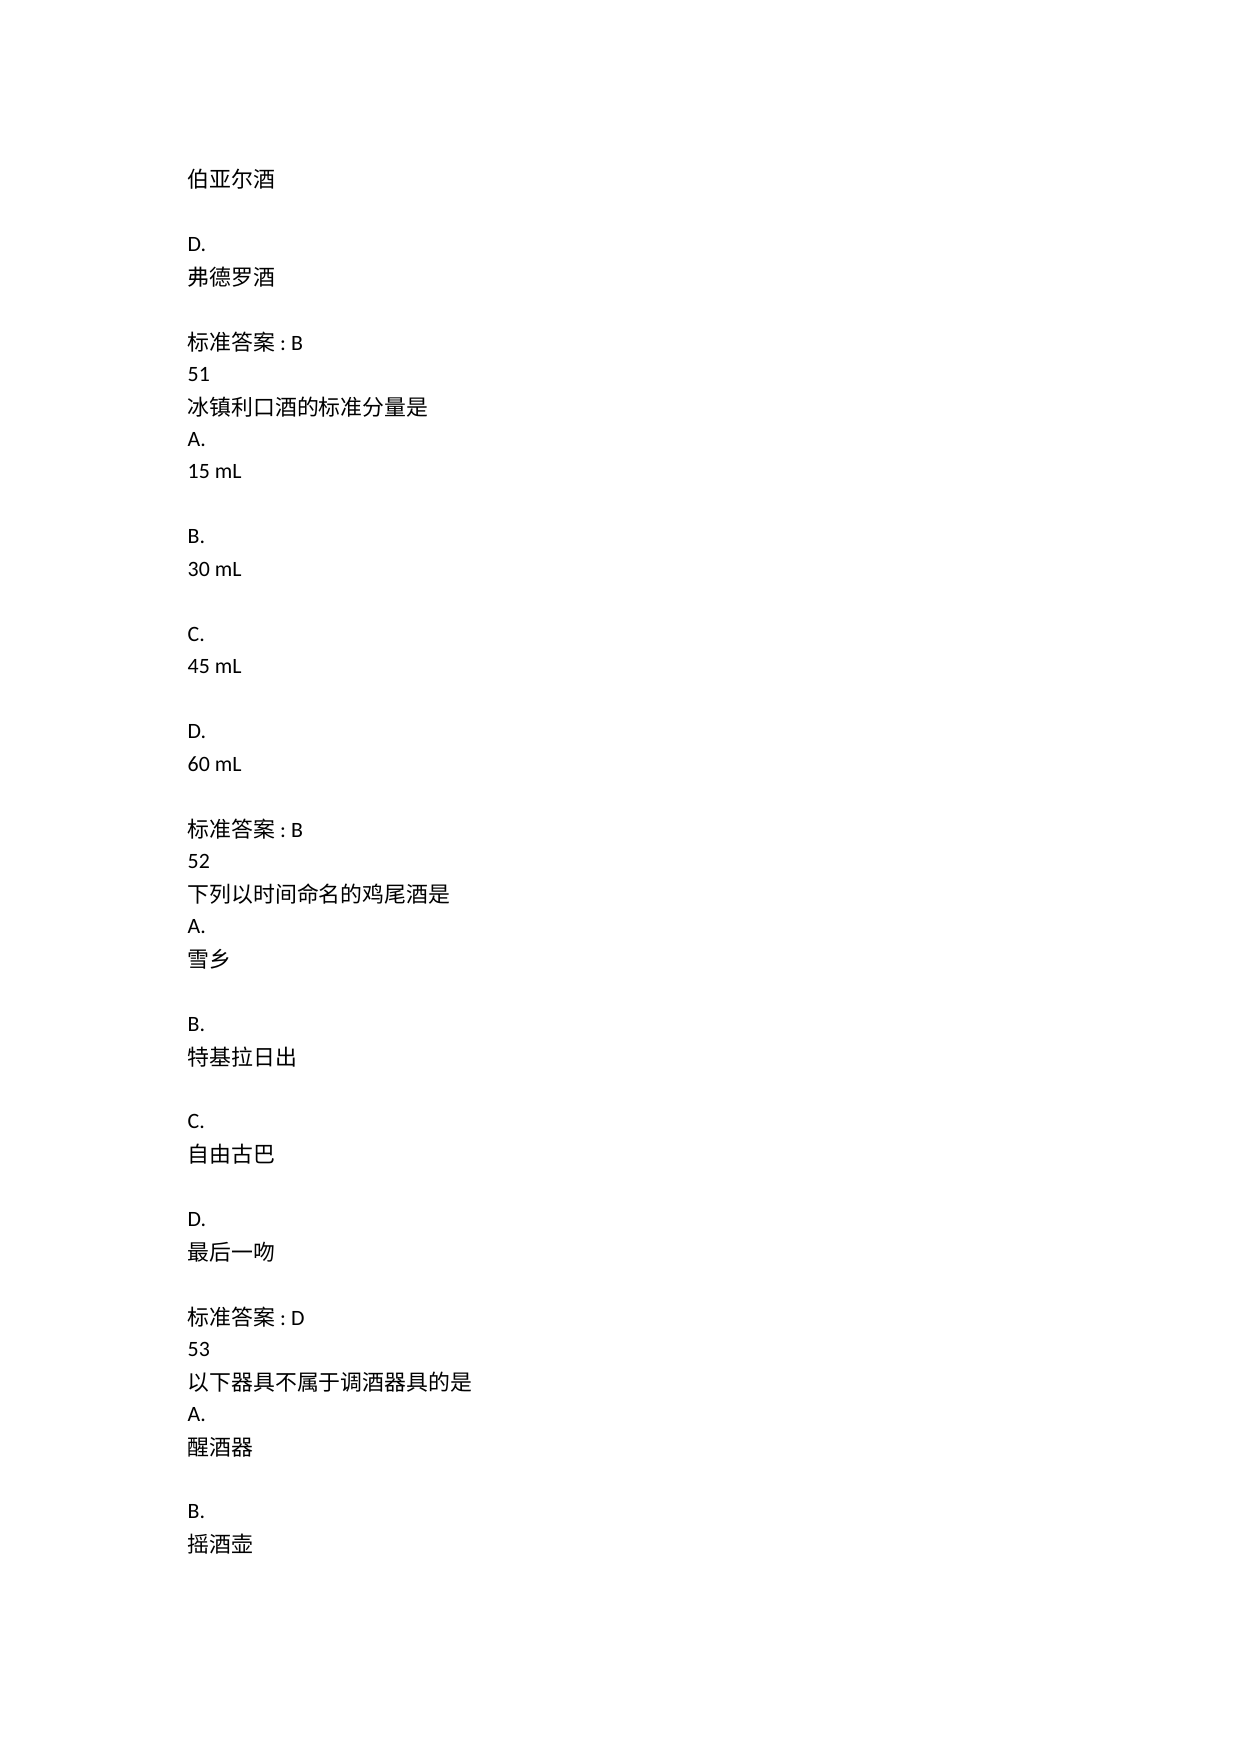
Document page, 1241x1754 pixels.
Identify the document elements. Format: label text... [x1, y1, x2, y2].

text 自由古巴 [187, 1137, 1053, 1169]
text 摇酒壶 [187, 1527, 1053, 1559]
text 标准答案 : B [187, 324, 1053, 357]
text 伯亚尔酒 [187, 162, 1053, 194]
text C. [187, 1104, 1053, 1137]
text B. [187, 519, 1053, 552]
text D. [187, 1202, 1053, 1234]
text B. [187, 1007, 1053, 1039]
text 特基拉日出 [187, 1039, 1053, 1072]
text 冰镇利口酒的标准分量是 [187, 389, 1053, 422]
text 以下器具不属于调酒器具的是 [187, 1364, 1053, 1397]
text B. [187, 1494, 1053, 1527]
text 60 mL [187, 747, 1053, 779]
text A. [187, 909, 1053, 942]
text C. [187, 617, 1053, 649]
text 下列以时间命名的鸡尾酒是 [187, 877, 1053, 909]
text 雪乡 [187, 942, 1053, 974]
text D. [187, 714, 1053, 747]
text 52 [187, 844, 1053, 877]
text 标准答案 : B [187, 812, 1053, 844]
text 53 [187, 1332, 1053, 1364]
text 15 mL [187, 454, 1053, 487]
text A. [187, 422, 1053, 454]
text D. [187, 227, 1053, 259]
text 标准答案 : D [187, 1299, 1053, 1332]
text 45 mL [187, 649, 1053, 682]
text 最后一吻 [187, 1234, 1053, 1267]
text 30 mL [187, 552, 1053, 584]
text A. [187, 1397, 1053, 1429]
text 51 [187, 357, 1053, 389]
text 醒酒器 [187, 1429, 1053, 1462]
text 弗德罗酒 [187, 259, 1053, 292]
